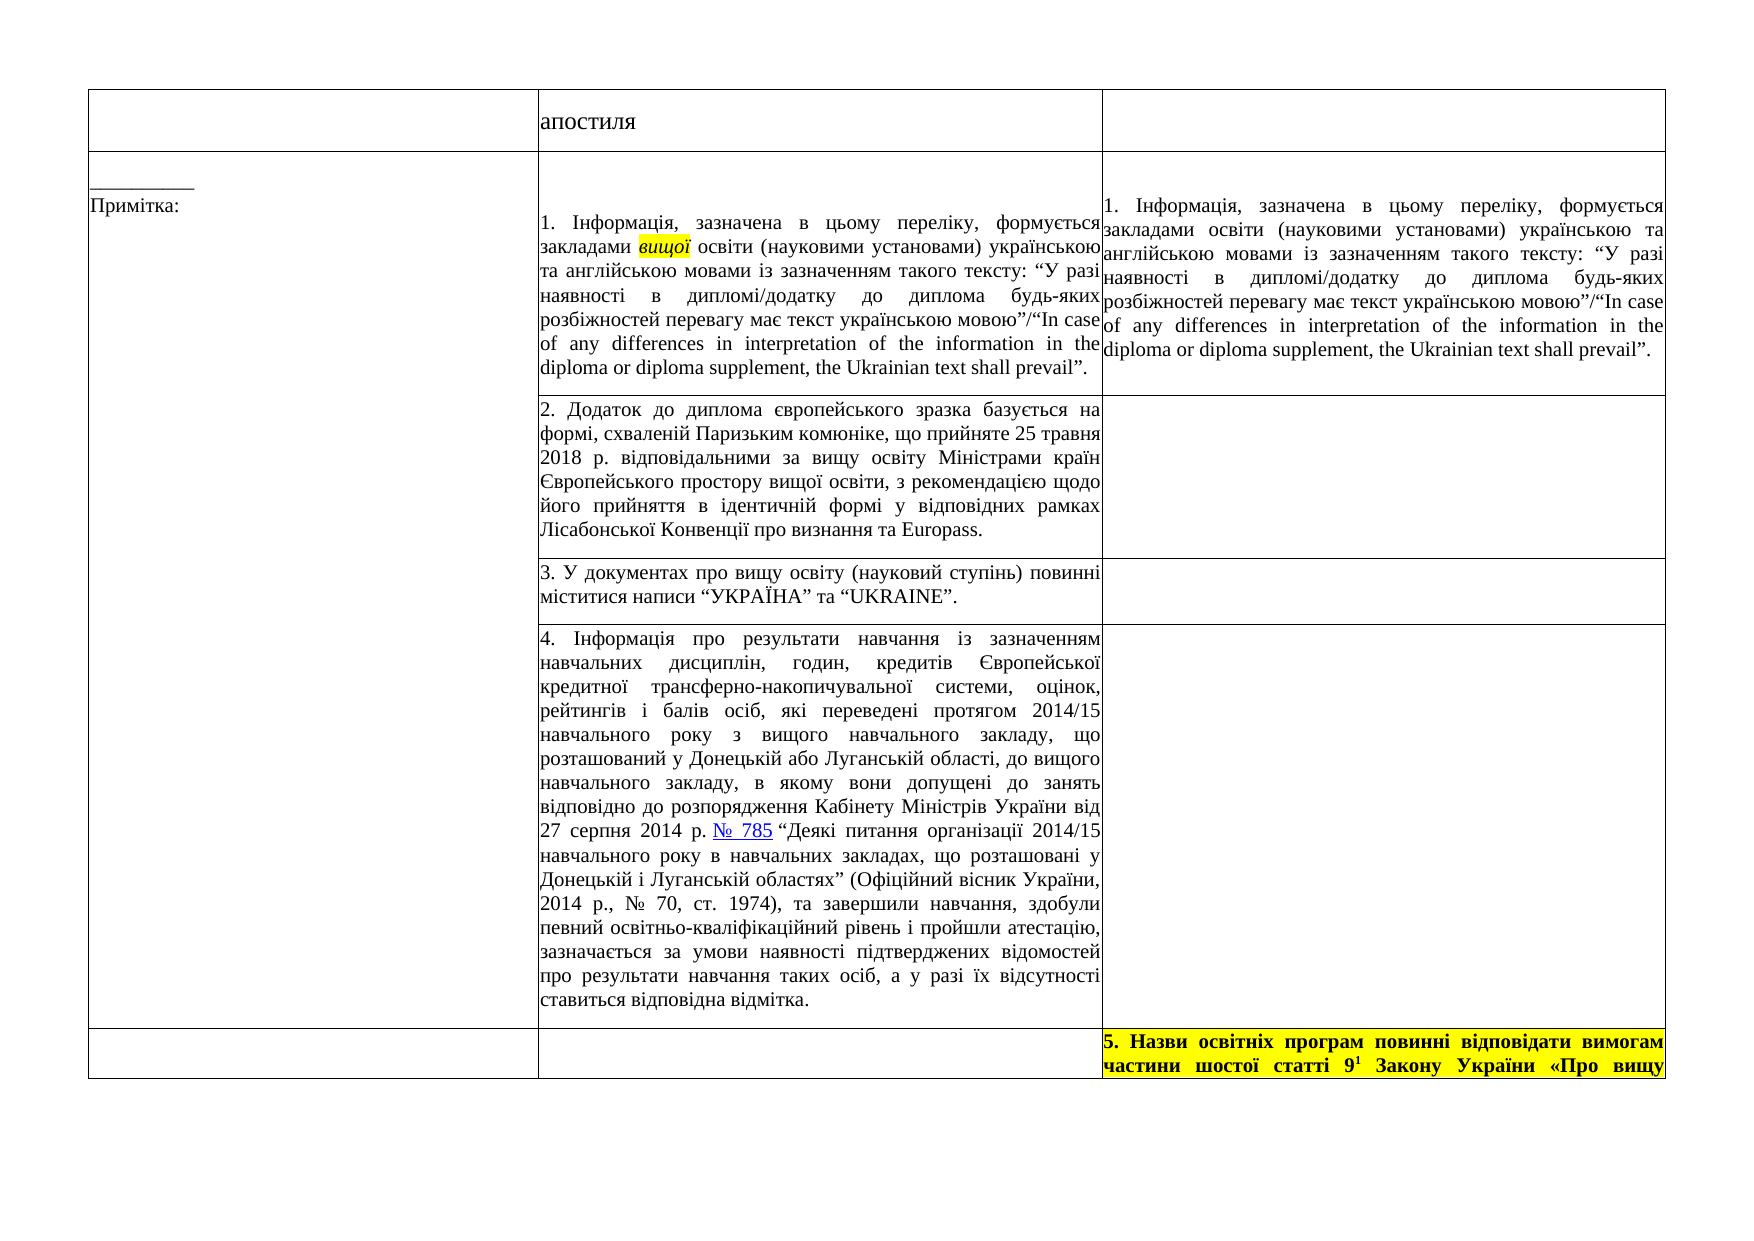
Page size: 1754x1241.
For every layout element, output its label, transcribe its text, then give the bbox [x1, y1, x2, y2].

table_cell [1103, 625, 1665, 1028]
table_cell [1103, 559, 1665, 624]
table_cell 2. Додаток до диплома європейського зразка базується на формі, схваленій Паризьким комюніке, що прийняте 25 травня 2018 р. відповідальними за вищу освіту Міністрами країн Європейського простору вищої освіти, з рекомендацією щодо його прийняття в ідентичній формі у відповідних рамках Лісабонської Конвенції про визнання та Europass. [539, 396, 1102, 558]
table_cell [89, 1029, 538, 1078]
table_cell [1103, 396, 1665, 558]
table_cell 1. Інформація, зазначена в цьому переліку, формується закладами освіти (науковими установами) українською та англійською мовами із зазначенням такого тексту: “У разі наявності в дипломі/додатку до диплома будь-яких розбіжностей перевагу має текст українською мовою”/“In case of any differences in interpretation of the information in the diploma or diploma supplement, the Ukrainian text shall prevail”. [1103, 152, 1665, 395]
table_cell 1. Інформація, зазначена в цьому переліку, формується закладами вищої освіти (науковими установами) українською та англійською мовами із зазначенням такого тексту: “У разі наявності в дипломі/додатку до диплома будь-яких розбіжностей перевагу має текст українською мовою”/“In case of any differences in interpretation of the information in the diploma or diploma supplement, the Ukrainian text shall prevail”. [539, 152, 1102, 395]
table_cell 4. Інформація про результати навчання із зазначенням навчальних дисциплін, годин, кредитів Європейської кредитної трансферно-накопичувальної системи, оцінок, рейтингів і балів осіб, які переведені протягом 2014/15 навчального року з вищого навчального закладу, що розташований у Донецькій або Луганській області, до вищого навчального закладу, в якому вони допущені до занять відповідно до розпорядження Кабінету Міністрів України від 27 серпня 2014 р. № 785 “Деякі питання організації 2014/15 навчального року в навчальних закладах, що розташовані у Донецькій і Луганській областях” (Офіційний вісник України, 2014 р., № 70, ст. 1974), та завершили навчання, здобули певний освітньо-кваліфікаційний рівень і пройшли атестацію, зазначається за умови наявності підтверджених відомостей про результати навчання таких осіб, а у разі їх відсутності ставиться відповідна відмітка. [539, 625, 1102, 1028]
table_cell __________ Примітка: [89, 152, 538, 1028]
table_cell [539, 1029, 1102, 1078]
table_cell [539, 90, 1102, 151]
table_cell 3. У документах про вищу освіту (науковий ступінь) повинні міститися написи “УКРАЇНА” та “UKRAINE”. [539, 559, 1102, 624]
table_cell [1103, 90, 1665, 151]
